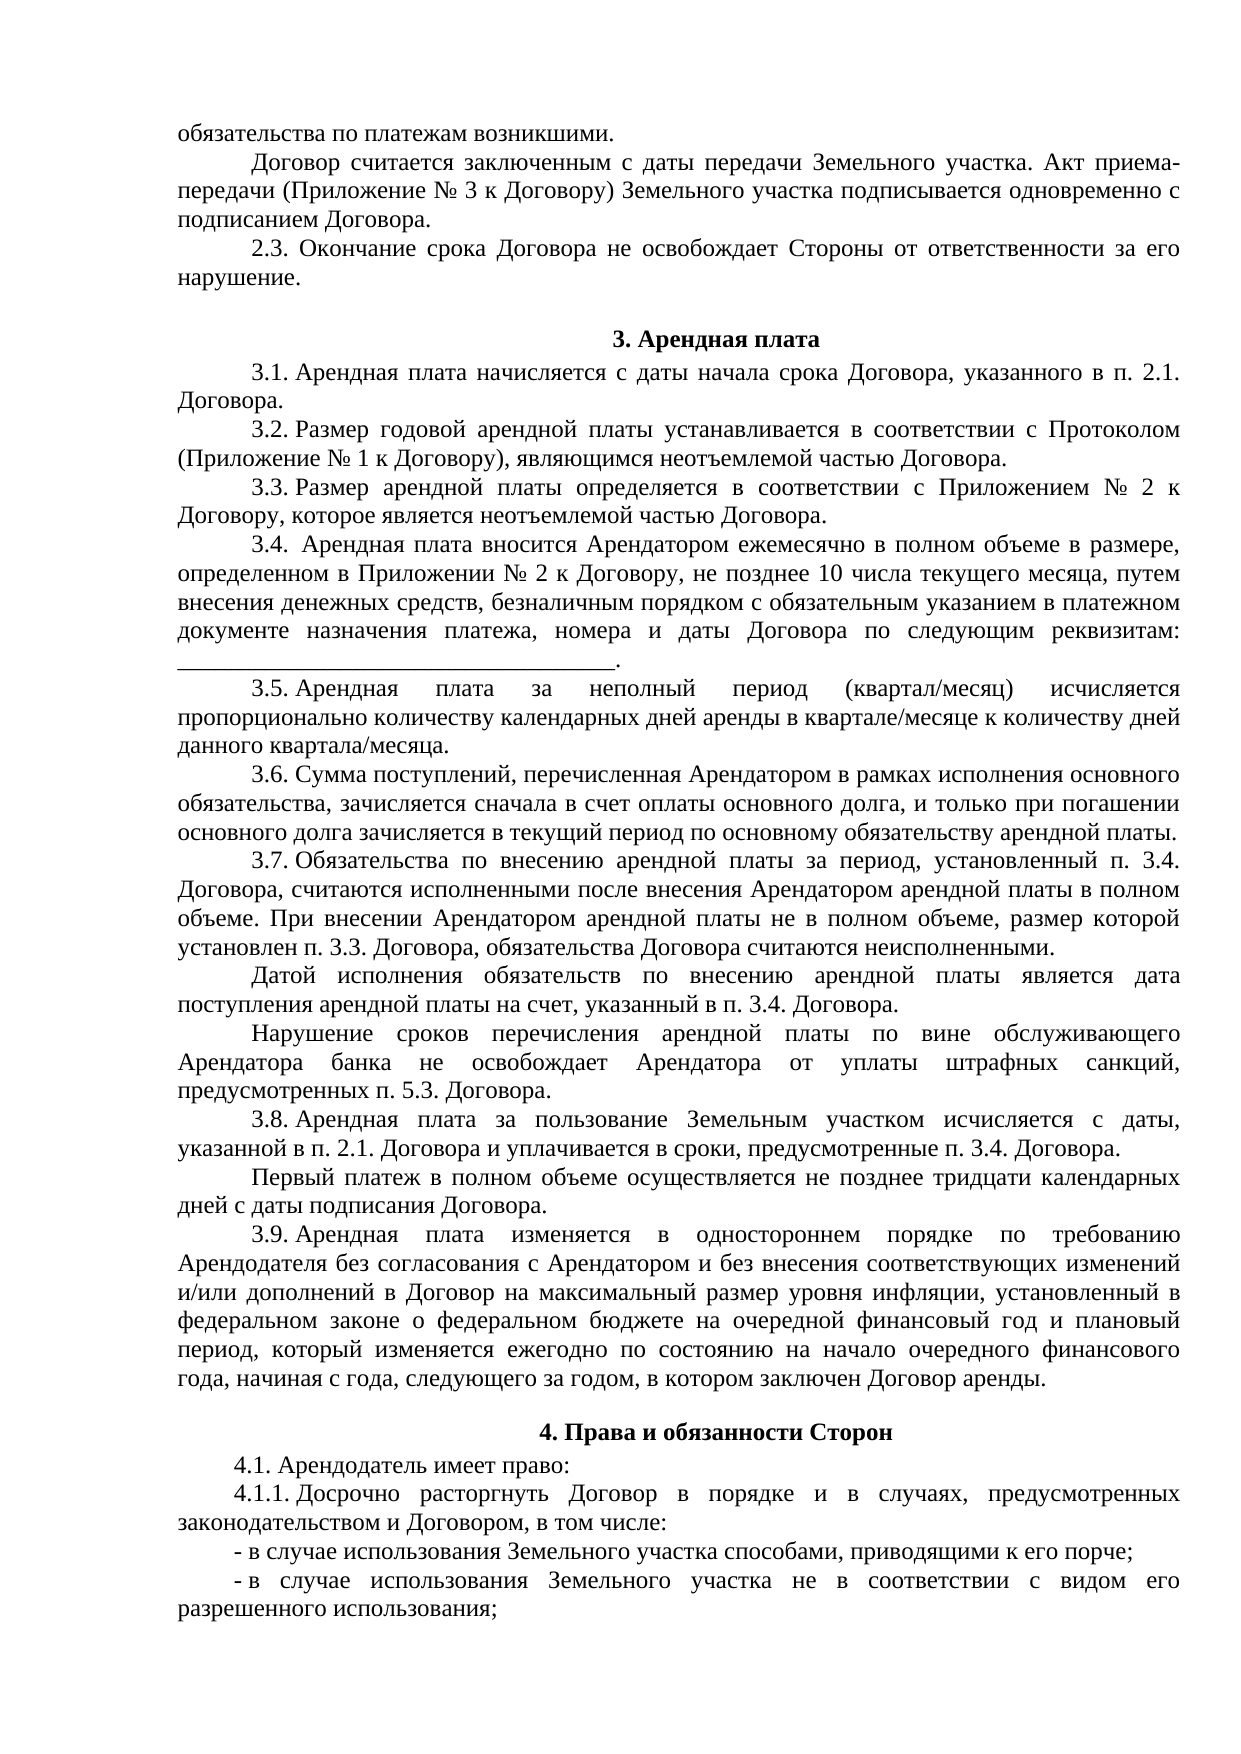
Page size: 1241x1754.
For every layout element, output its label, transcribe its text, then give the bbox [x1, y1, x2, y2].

text Нарушение сроков перечисления арендной платы по вине обслуживающего Арендатора банка не освобождает Арендатора от уплаты штрафных санкций, предусмотренных п. 5.3. Договора. [177, 1018, 1181, 1104]
text 3.8. Арендная плата за пользование Земельным участком исчисляется с даты, указанной в п. 2.1. Договора и уплачивается в сроки, предусмотренные п. 3.4. Договора. [177, 1104, 1181, 1162]
text Первый платеж в полном объеме осуществляется не позднее тридцати календарных дней с даты подписания Договора. [177, 1162, 1181, 1219]
text 4. Права и обязанности Сторон [177, 1417, 1181, 1445]
text 3.1. Арендная плата начисляется с даты начала срока Договора, указанного в п. 2.1. Договора. [177, 357, 1181, 414]
text 3.5. Арендная плата за неполный период (квартал/месяц) исчисляется пропорционально количеству календарных дней аренды в квартале/месяце к количеству дней данного квартала/месяца. [177, 673, 1181, 759]
text 4.1.1. Досрочно расторгнуть Договор в порядке и в случаях, предусмотренных законодательством и Договором, в том числе: [177, 1478, 1181, 1536]
text Датой исполнения обязательств по внесению арендной платы является дата поступления арендной платы на счет, указанный в п. 3.4. Договора. [177, 960, 1181, 1018]
text - в случае использования Земельного участка не в соответствии с видом его разрешенного использования; [177, 1565, 1181, 1622]
text 2.3. Окончание срока Договора не освобождает Стороны от ответственности за его нарушение. [177, 233, 1181, 291]
text 3.2. Размер годовой арендной платы устанавливается в соответствии с Протоколом (Приложение № 1 к Договору), являющимся неотъемлемой частью Договора. [177, 414, 1181, 472]
text 3.4. Арендная плата вносится Арендатором ежемесячно в полном объеме в размере, определенном в Приложении № 2 к Договору, не позднее 10 числа текущего месяца, путем внесения денежных средств, безналичным порядком с обязательным указанием в платежном документе назначения платежа, номера и даты Договора по следующим реквизитам: ___________________________________. [177, 529, 1181, 673]
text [177, 118, 1181, 147]
text Договор считается заключенным с даты передачи Земельного участка. Акт приема-передачи (Приложение № 3 к Договору) Земельного участка подписывается одновременно с подписанием Договора. [177, 147, 1181, 233]
text 3.3. Размер арендной платы определяется в соответствии с Приложением № 2 к Договору, которое является неотъемлемой частью Договора. [177, 472, 1181, 529]
text 3. Арендная плата [177, 324, 1181, 352]
text - в случае использования Земельного участка способами, приводящими к его порче; [177, 1536, 1181, 1565]
text 3.6. Сумма поступлений, перечисленная Арендатором в рамках исполнения основного обязательства, зачисляется сначала в счет оплаты основного долга, и только при погашении основного долга зачисляется в текущий период по основному обязательству арендной платы. [177, 759, 1181, 845]
text 3.9. Арендная плата изменяется в одностороннем порядке по требованию Арендодателя без согласования с Арендатором и без внесения соответствующих изменений и/или дополнений в Договор на максимальный размер уровня инфляции, установленный в федеральном законе о федеральном бюджете на очередной финансовый год и плановый период, который изменяется ежегодно по состоянию на начало очередного финансового года, начиная с года, следующего за годом, в котором заключен Договор аренды. [177, 1219, 1181, 1392]
text 4.1. Арендодатель имеет право: [177, 1450, 1181, 1478]
text 3.7. Обязательства по внесению арендной платы за период, установленный п. 3.4. Договора, считаются исполненными после внесения Арендатором арендной платы в полном объеме. При внесении Арендатором арендной платы не в полном объеме, размер которой установлен п. 3.3. Договора, обязательства Договора считаются неисполненными. [177, 845, 1181, 960]
